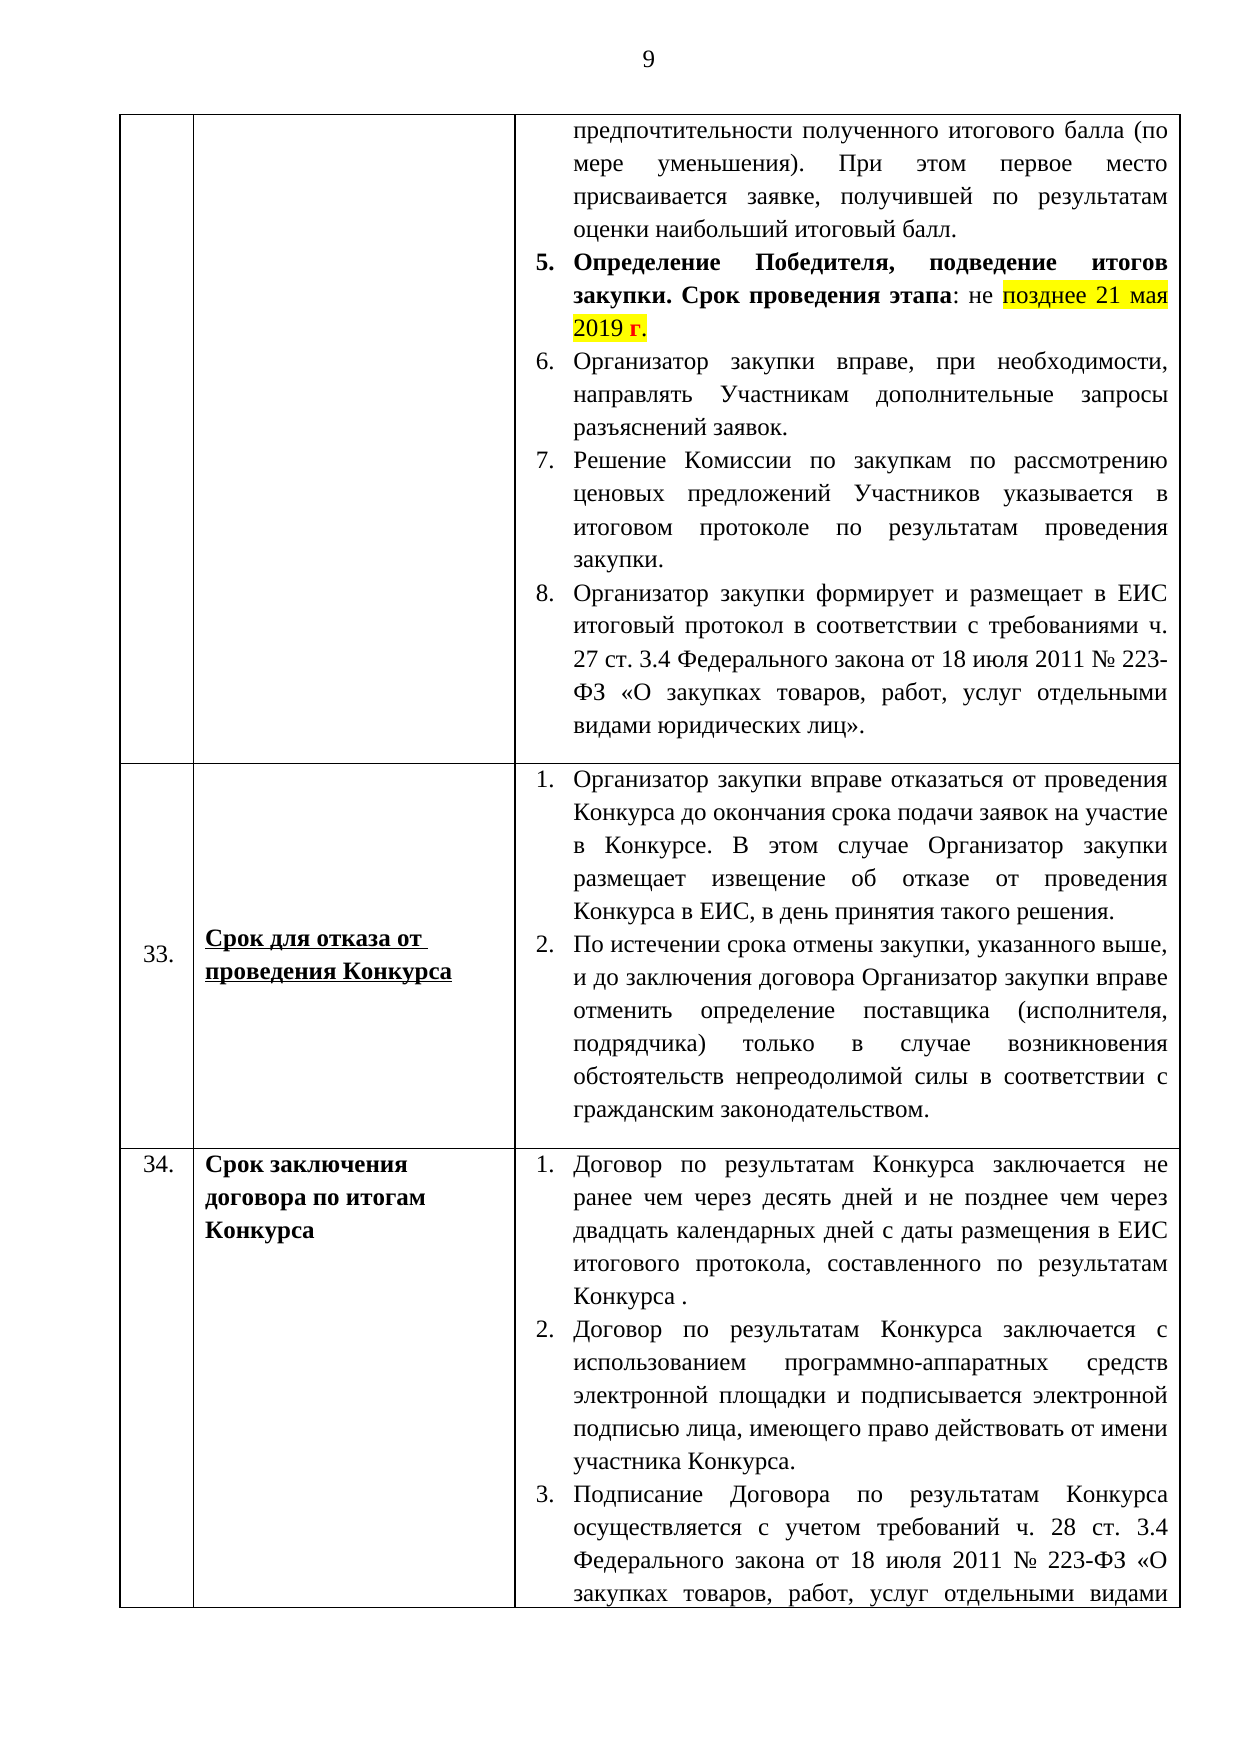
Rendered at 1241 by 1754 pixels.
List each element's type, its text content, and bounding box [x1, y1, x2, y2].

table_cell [194, 115, 514, 763]
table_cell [194, 1149, 514, 1607]
table_cell [121, 1149, 193, 1607]
table_cell [121, 115, 193, 763]
table_cell Организатор закупки вправе отказаться от проведения Конкурса до окончания срока подачи заявок на участие в Конкурсе. В этом случае Организатор закупки размещает извещение об отказе от проведения Конкурса в ЕИС, в день принятия такого решения. По истечении срока отмены закупки, указанного выше, и до заключения договора Организатор закупки вправе отменить определение поставщика (исполнителя, подрядчика) только в случае возникновения обстоятельств непреодолимой силы в соответствии с гражданским законодательством. [516, 764, 1179, 1148]
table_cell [516, 1149, 1179, 1607]
table_cell Срок для отказа от проведения Конкурса [194, 764, 514, 1148]
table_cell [516, 115, 1179, 763]
table_cell [121, 764, 193, 1148]
